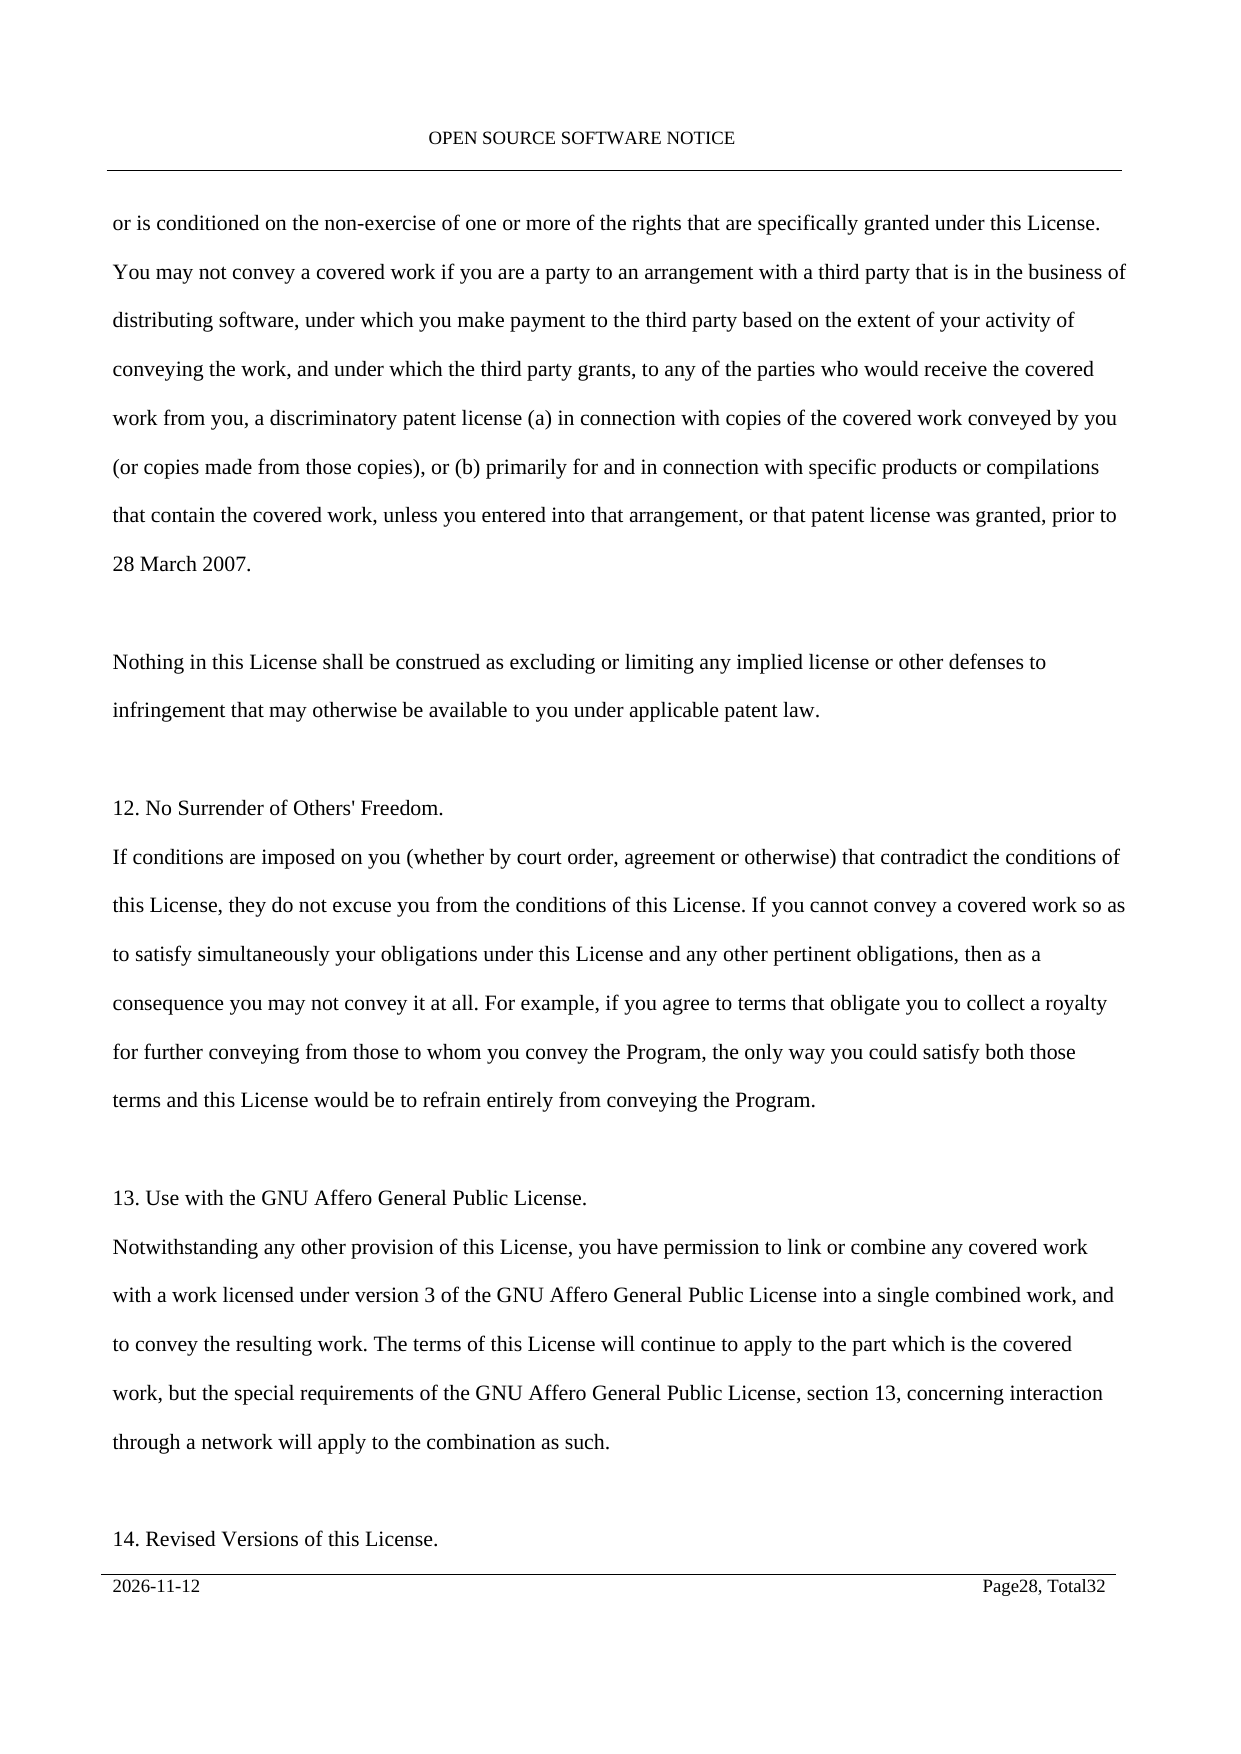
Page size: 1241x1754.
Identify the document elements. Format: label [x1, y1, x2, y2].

text [112, 206, 1128, 1555]
